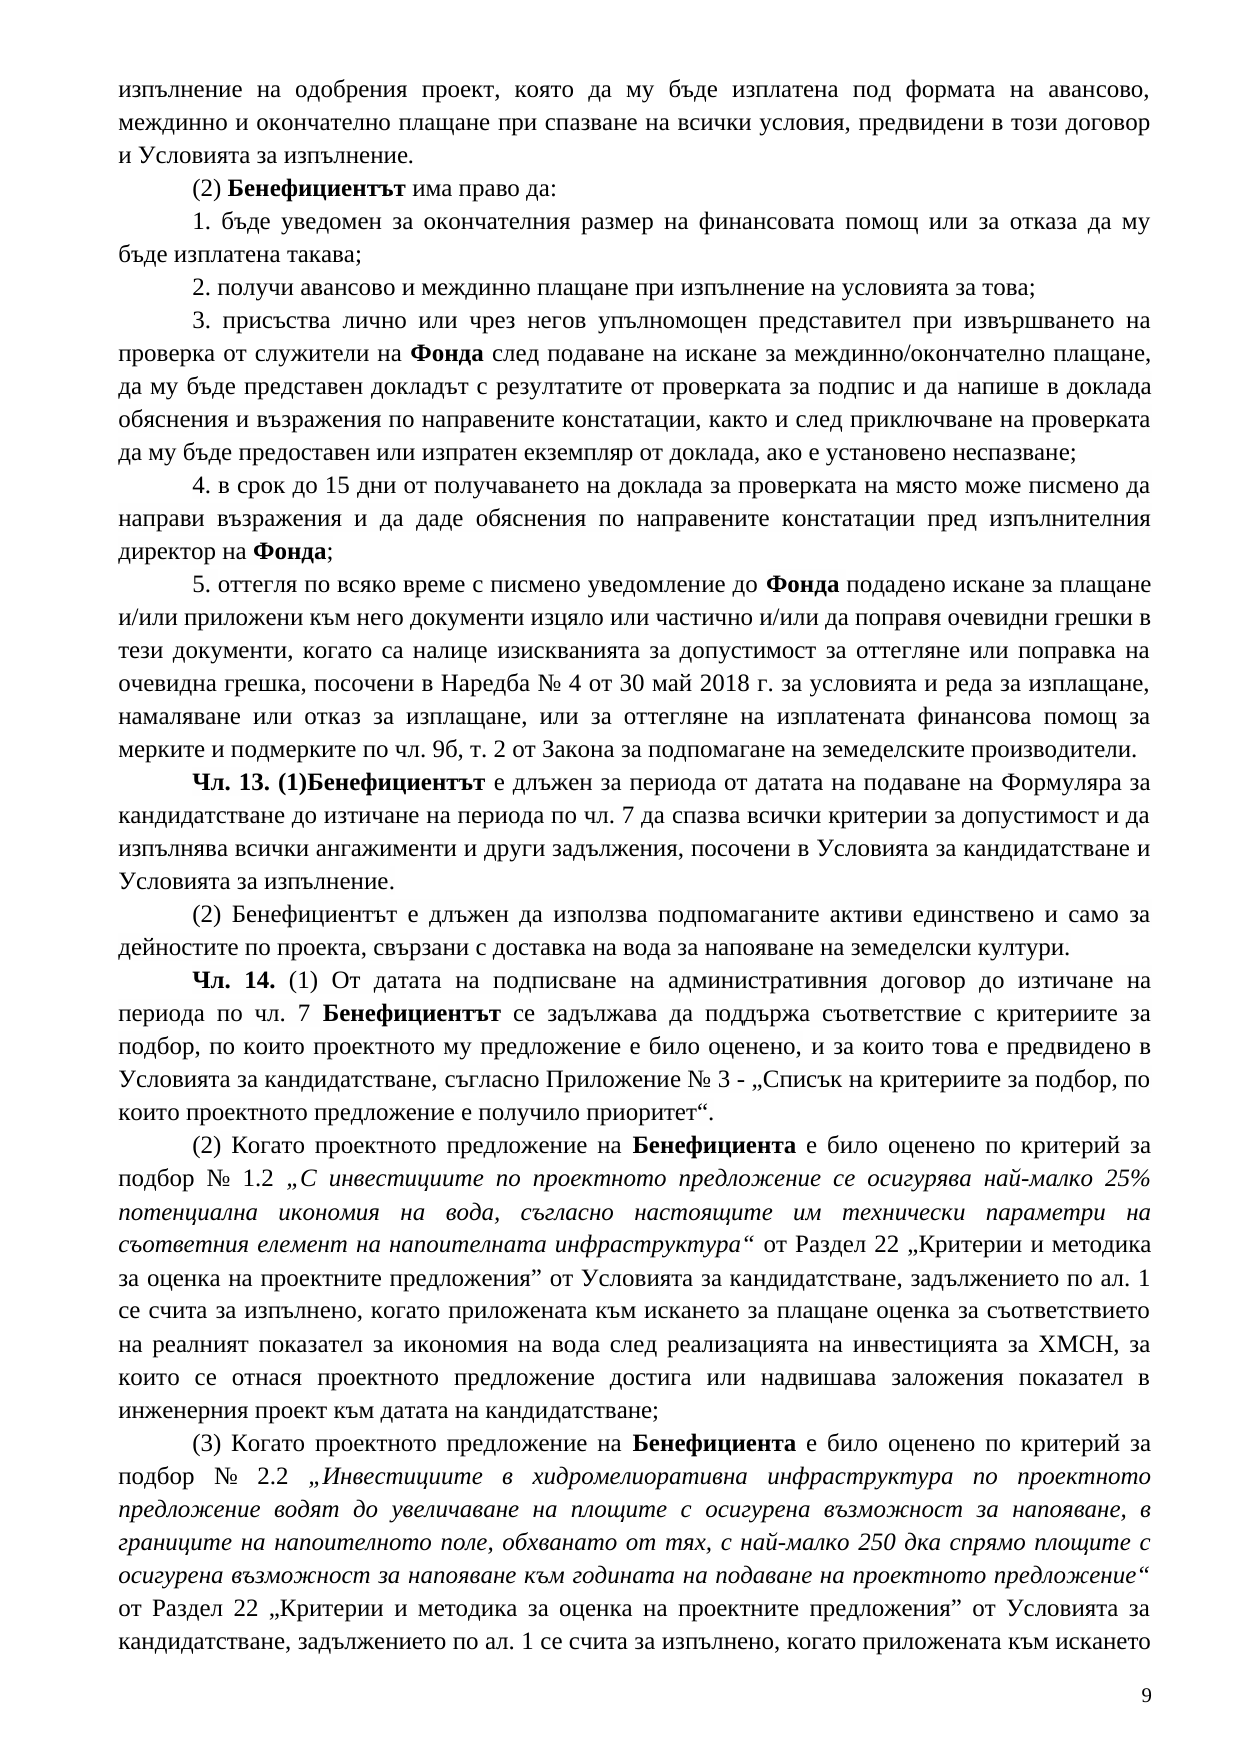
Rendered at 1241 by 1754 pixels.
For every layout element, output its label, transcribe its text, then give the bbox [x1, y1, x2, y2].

text 5. оттегля по всяко време с писмено уведомление до Фонда подадено искане за плащане и/или приложени към него документи изцяло или частично и/или да поправя очевидни грешки в тези документи, когато са налице изискванията за допустимост за оттегляне или поправка на очевидна грешка, посочени в Наредба № 4 от 30 май 2018 г. за условията и реда за изплащане, намаляване или отказ за изплащане, или за оттегляне на изплатената финансова помощ за мерките и подмерките по чл. 9б, т. 2 от Закона за подпомагане на земеделските производители. [118, 569, 1152, 763]
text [118, 74, 1152, 169]
text 2. получи авансово и междинно плащане при изпълнение на условията за това; [118, 272, 1152, 301]
text (2) Когато проектното предложение на Бенефициента е било оценено по критерий за подбор № 1.2 „С инвестициите по проектното предложение се осигурява най-малко 25% потенциална икономия на вода, съгласно настоящите им технически параметри на съответния елемент на напоителната инфраструктура“ от Раздел 22 „Критерии и методика за оценка на проектните предложения” от Условията за кандидатстване, задължението по ал. 1 се счита за изпълнено, когато приложената към искането за плащане оценка за съответствието на реалният показател за икономия на вода след реализацията на инвестицията за ХМСН, за които се отнася проектното предложение достига или надвишава заложения показател в инженерния проект към датата на кандидатстване; [118, 1131, 1152, 1423]
text 3. присъства лично или чрез негов упълномощен представител при извършването на проверка от служители на Фонда след подаване на искане за междинно/окончателно плащане, да му бъде представен докладът с резултатите от проверката за подпис и да напише в доклада обяснения и възражения по направените констатации, както и след приключване на проверката да му бъде предоставен или изпратен екземпляр от доклада, ако е установено неспазване; [118, 433, 1152, 466]
text Чл. 14. (1) От датата на подписване на административния договор до изтичане на периода по чл. 7 Бенефициентът се задължава да поддържа съответствие с критериите за подбор, по които проектното му предложение е било оценено, и за които това е предвидено в Условията за кандидатстване, съгласно Приложение № 3 - „Списък на критериите за подбор, по които проектното предложение е получило приоритет“. [118, 965, 1152, 1126]
text 4. в срок до 15 дни от получаването на доклада за проверката на място може писмено да направи възражения и да даде обяснения по направените констатации пред изпълнителния директор на Фонда; [118, 532, 1152, 565]
text 4. в срок до 15 дни от получаването на доклада за проверката на място може писмено да направи възражения и да даде обяснения по направените констатации пред изпълнителния директор на Фонда; [118, 470, 1152, 503]
text 3. присъства лично или чрез негов упълномощен представител при извършването на проверка от служители на Фонда след подаване на искане за междинно/окончателно плащане, да му бъде представен докладът с резултатите от проверката за подпис и да напише в доклада обяснения и възражения по направените констатации, както и след приключване на проверката да му бъде предоставен или изпратен екземпляр от доклада, ако е установено неспазване; [118, 305, 1152, 404]
text (2) Бенефициентът има право да: [118, 173, 1152, 202]
text 1. бъде уведомен за окончателния размер на финансовата помощ или за отказа да му бъде изплатена такава; [118, 206, 1152, 268]
text Чл. 13. (1)Бенефициентът е длъжен за периода от датата на подаване на Формуляра за кандидатстване до изтичане на периода по чл. 7 да спазва всички критерии за допустимост и да изпълнява всички ангажименти и други задължения, посочени в Условията за кандидатстване и Условията за изпълнение. [118, 767, 1152, 895]
text (2) Бенефициентът е длъжен да използва подпомаганите активи единствено и само за дейностите по проекта, свързани с доставка на вода за напояване на земеделски култури. [118, 899, 1152, 961]
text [118, 1428, 1152, 1654]
